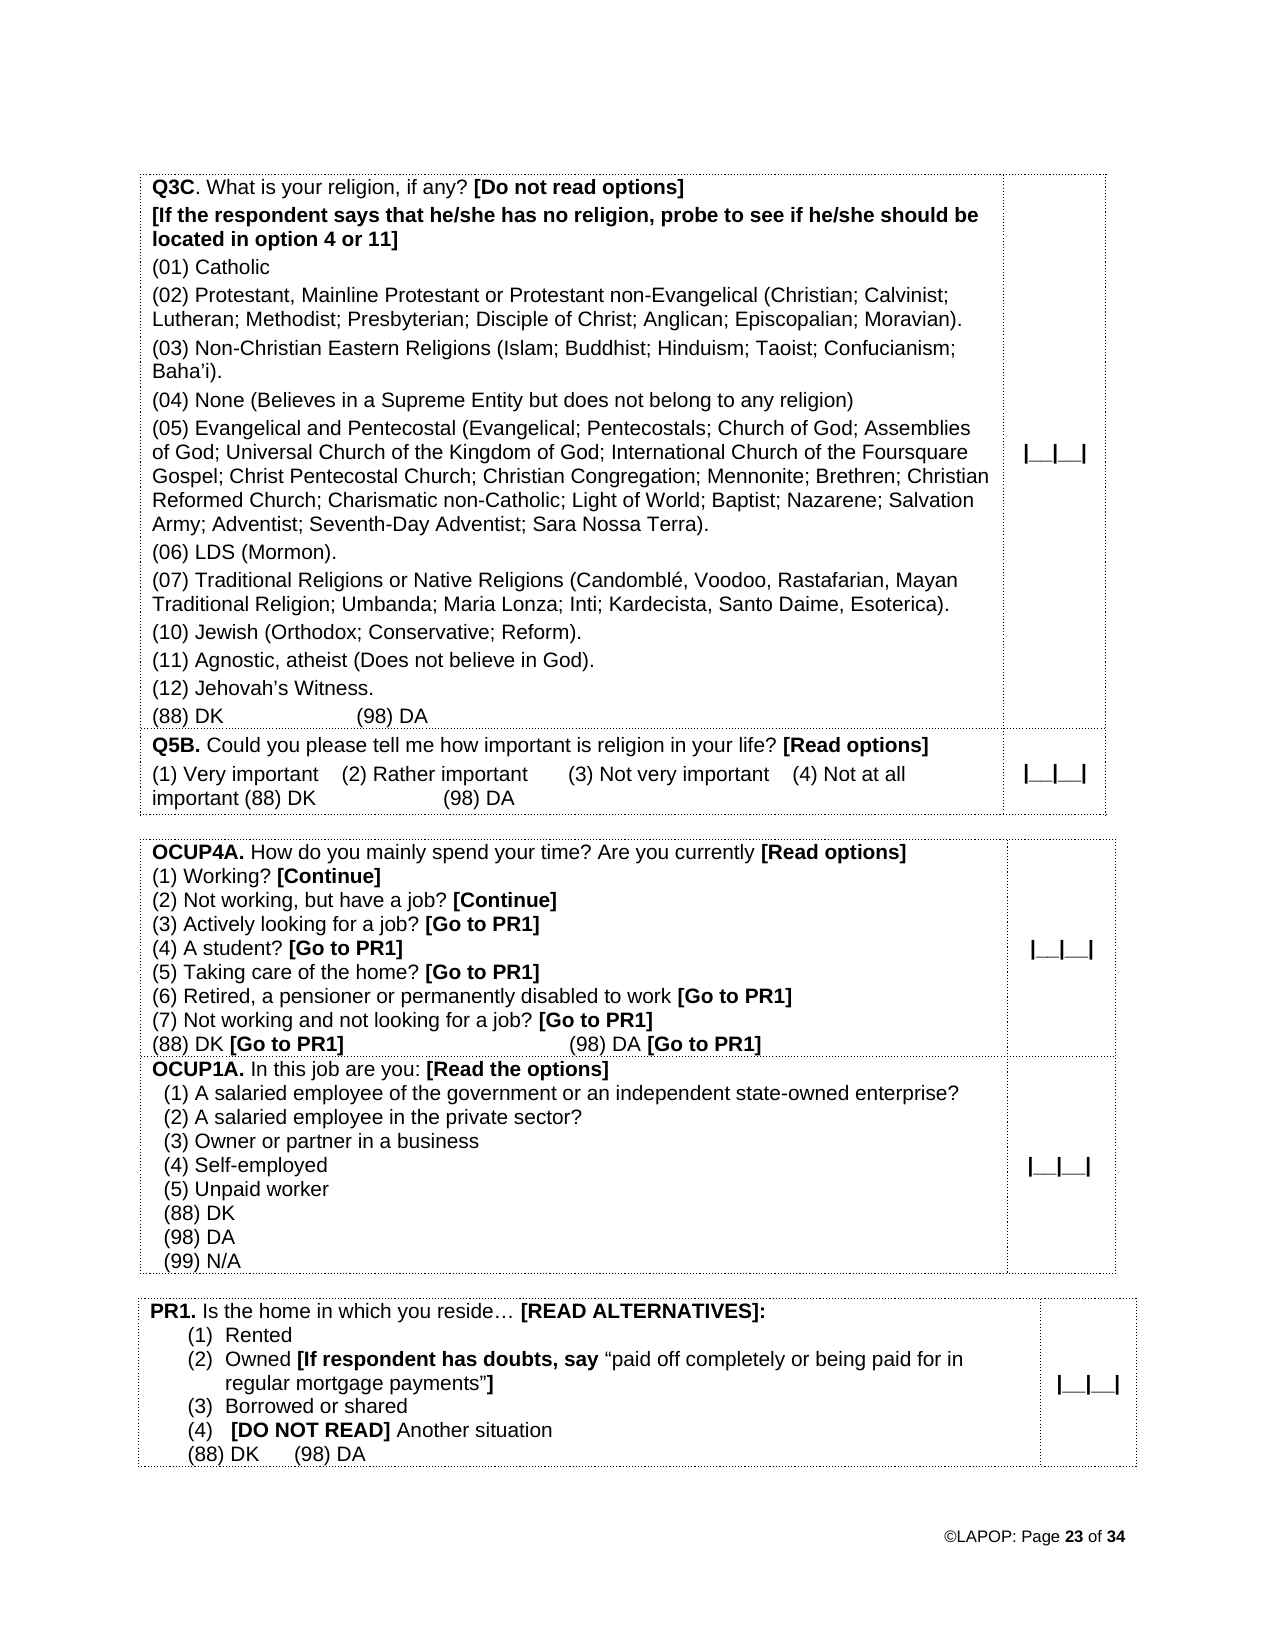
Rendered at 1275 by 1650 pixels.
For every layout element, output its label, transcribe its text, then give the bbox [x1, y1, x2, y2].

table_header OCUP4A. How do you mainly spend your time? Are you currently [Read options] (1) Working? [Continue] (2) Not working, but have a job? [Continue] (3) Actively looking for a job? [Go to PR1] (4) A student? [Go to PR1] (5) Taking care of the home? [Go to PR1] (6) Retired, a pensioner or permanently disabled to work [Go to PR1] (7) Not working and not looking for a job? [Go to PR1] (88) DK [Go to PR1] (98) DA [Go to PR1] [141, 839, 1008, 1056]
table_header Q3C. What is your religion, if any? [Do not read options] [If the respondent says that he/she has no religion, probe to see if he/she should be located in option 4 or 11] (01) Catholic (02) Protestant, Mainline Protestant or Protestant non-Evangelical (Christian; Calvinist; Lutheran; Methodist; Presbyterian; Disciple of Christ; Anglican; Episcopalian; Moravian). (03) Non-Christian Eastern Religions (Islam; Buddhist; Hinduism; Taoist; Confucianism; Baha’i). (04) None (Believes in a Supreme Entity but does not belong to any religion) (05) Evangelical and Pentecostal (Evangelical; Pentecostals; Church of God; Assemblies of God; Universal Church of the Kingdom of God; International Church of the Foursquare Gospel; Christ Pentecostal Church; Christian Congregation; Mennonite; Brethren; Christian Reformed Church; Charismatic non-Catholic; Light of World; Baptist; Nazarene; Salvation Army; Adventist; Seventh-Day Adventist; Sara Nossa Terra). (06) LDS (Mormon). (07) Traditional Religions or Native Religions (Candomblé, Voodoo, Rastafarian, Mayan Traditional Religion; Umbanda; Maria Lonza; Inti; Kardecista, Santo Daime, Esoterica). (10) Jewish (Orthodox; Conservative; Reform). (11) Agnostic, atheist (Does not believe in God). (12) Jehovah’s Witness. (88) DK (98) DA [141, 174, 1004, 728]
table_header PR1. Is the home in which you reside… [READ ALTERNATIVES]: Rented Owned [If respondent has doubts, say “paid off completely or being paid for in regular mortgage payments”] Borrowed or shared [DO NOT READ] Another situation (88) DK (98) DA [139, 1298, 1041, 1466]
table_cell |__|__| [1008, 1056, 1116, 1272]
table_header |__|__| [1041, 1298, 1136, 1466]
table_header |__|__| [1004, 174, 1106, 728]
table_cell OCUP1A. In this job are you: [Read the options] (1) A salaried employee of the government or an independent state-owned enterprise? (2) A salaried employee in the private sector? (3) Owner or partner in a business (4) Self-employed (5) Unpaid worker (88) DK (98) DA (99) N/A [141, 1056, 1008, 1272]
table_cell |__|__| [1004, 728, 1106, 814]
table_header |__|__| [1008, 839, 1116, 1056]
table_cell Q5B. Could you please tell me how important is religion in your life? [Read options] (1) Very important (2) Rather important (3) Not very important (4) Not at all important (88) DK (98) DA [141, 728, 1004, 814]
